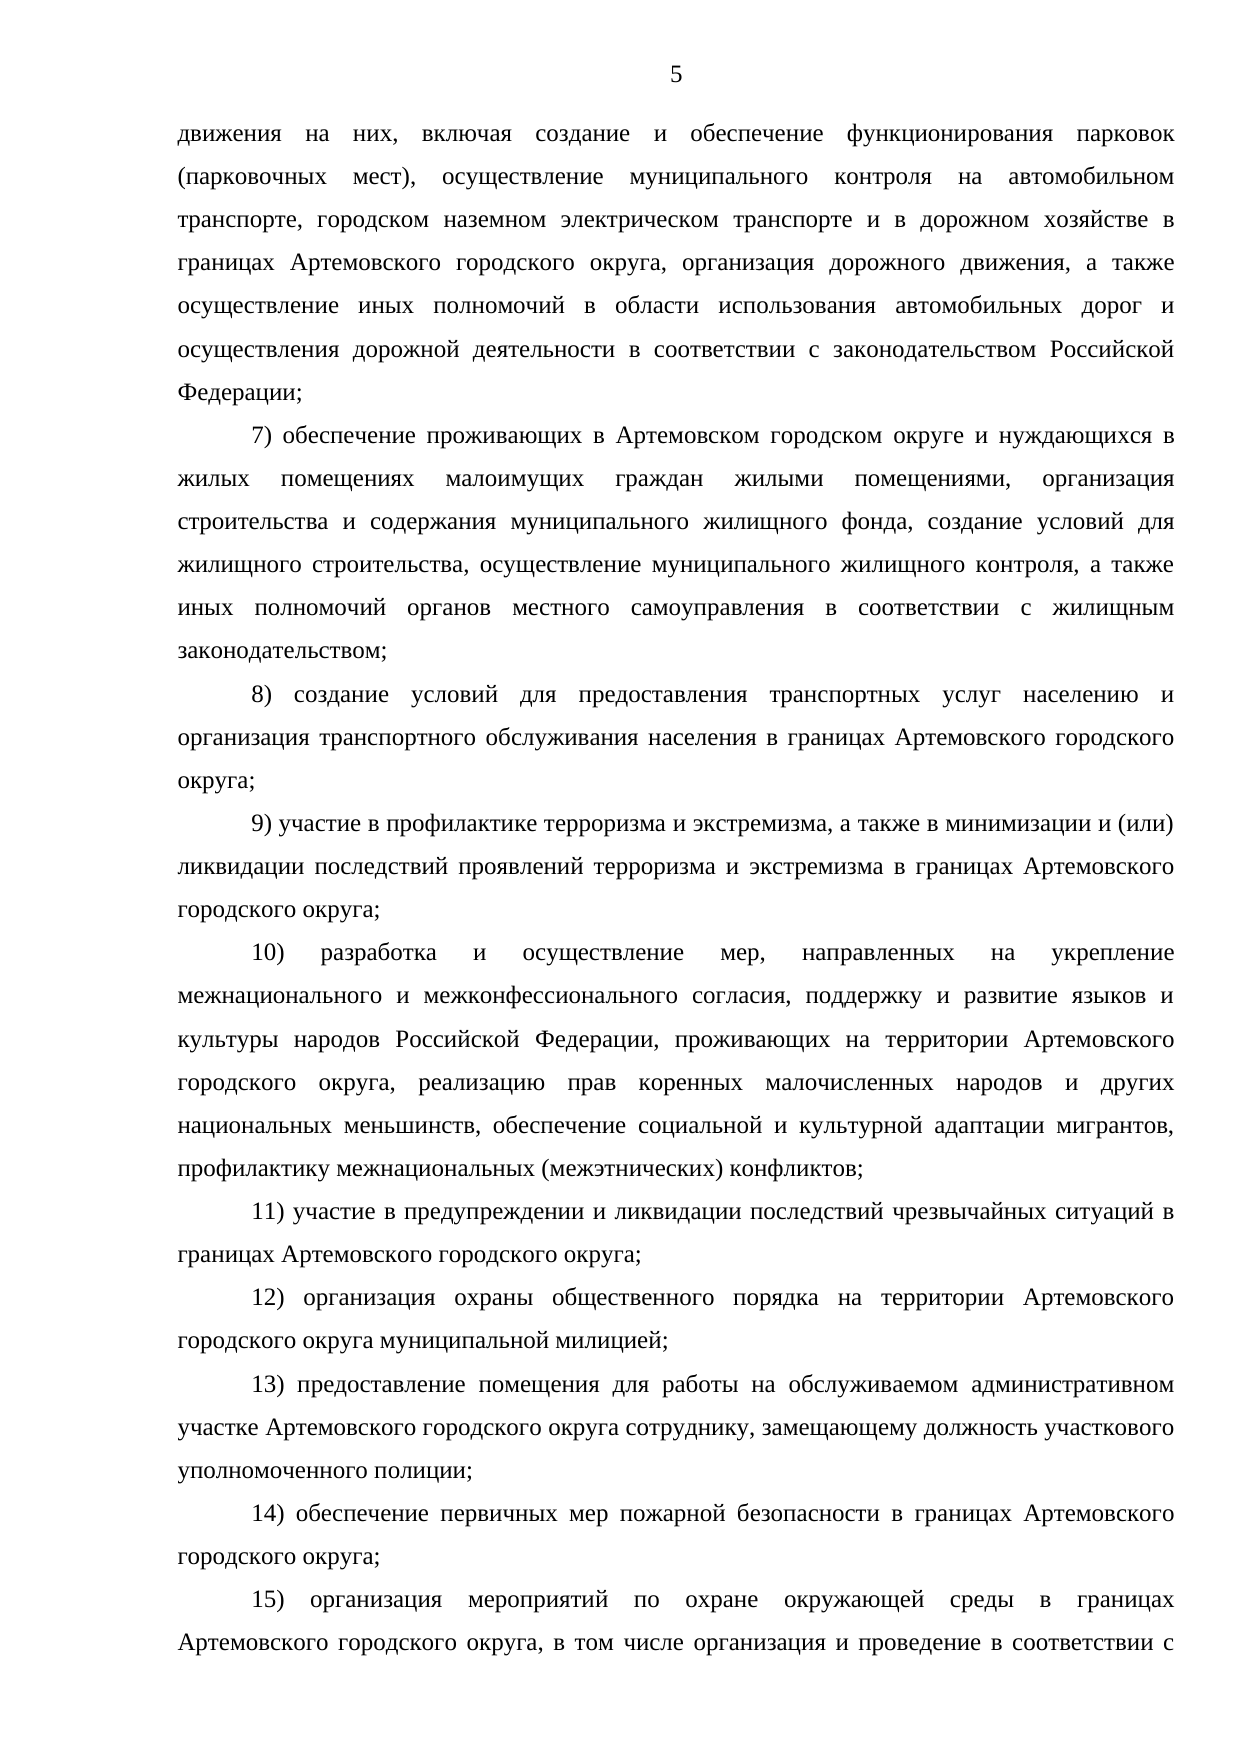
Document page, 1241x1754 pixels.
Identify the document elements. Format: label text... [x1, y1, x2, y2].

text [177, 1584, 1175, 1656]
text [177, 118, 1175, 406]
text 10) разработка и осуществление мер, направленных на укрепление межнационального и межконфессионального согласия, поддержку и развитие языков и культуры народов Российской Федерации, проживающих на территории Артемовского городского округа, реализацию прав коренных малочисленных народов и других национальных меньшинств, обеспечение социальной и культурной адаптации мигрантов, профилактику межнациональных (межэтнических) конфликтов; [177, 937, 1175, 1182]
text 9) участие в профилактике терроризма и экстремизма, а также в минимизации и (или) ликвидации последствий проявлений терроризма и экстремизма в границах Артемовского городского округа; [177, 808, 1175, 923]
text 13) предоставление помещения для работы на обслуживаемом административном участке Артемовского городского округа сотруднику, замещающему должность участкового уполномоченного полиции; [177, 1369, 1175, 1484]
text 8) создание условий для предоставления транспортных услуг населению и организация транспортного обслуживания населения в границах Артемовского городского округа; [177, 679, 1175, 794]
text 7) обеспечение проживающих в Артемовском городском округе и нуждающихся в жилых помещениях малоимущих граждан жилыми помещениями, организация строительства и содержания муниципального жилищного фонда, создание условий для жилищного строительства, осуществление муниципального жилищного контроля, а также иных полномочий органов местного самоуправления в соответствии с жилищным законодательством; [177, 420, 1175, 664]
text 11) участие в предупреждении и ликвидации последствий чрезвычайных ситуаций в границах Артемовского городского округа; [177, 1196, 1175, 1268]
text 12) организация охраны общественного порядка на территории Артемовского городского округа муниципальной милицией; [177, 1282, 1175, 1354]
text 14) обеспечение первичных мер пожарной безопасности в границах Артемовского городского округа; [177, 1498, 1175, 1570]
